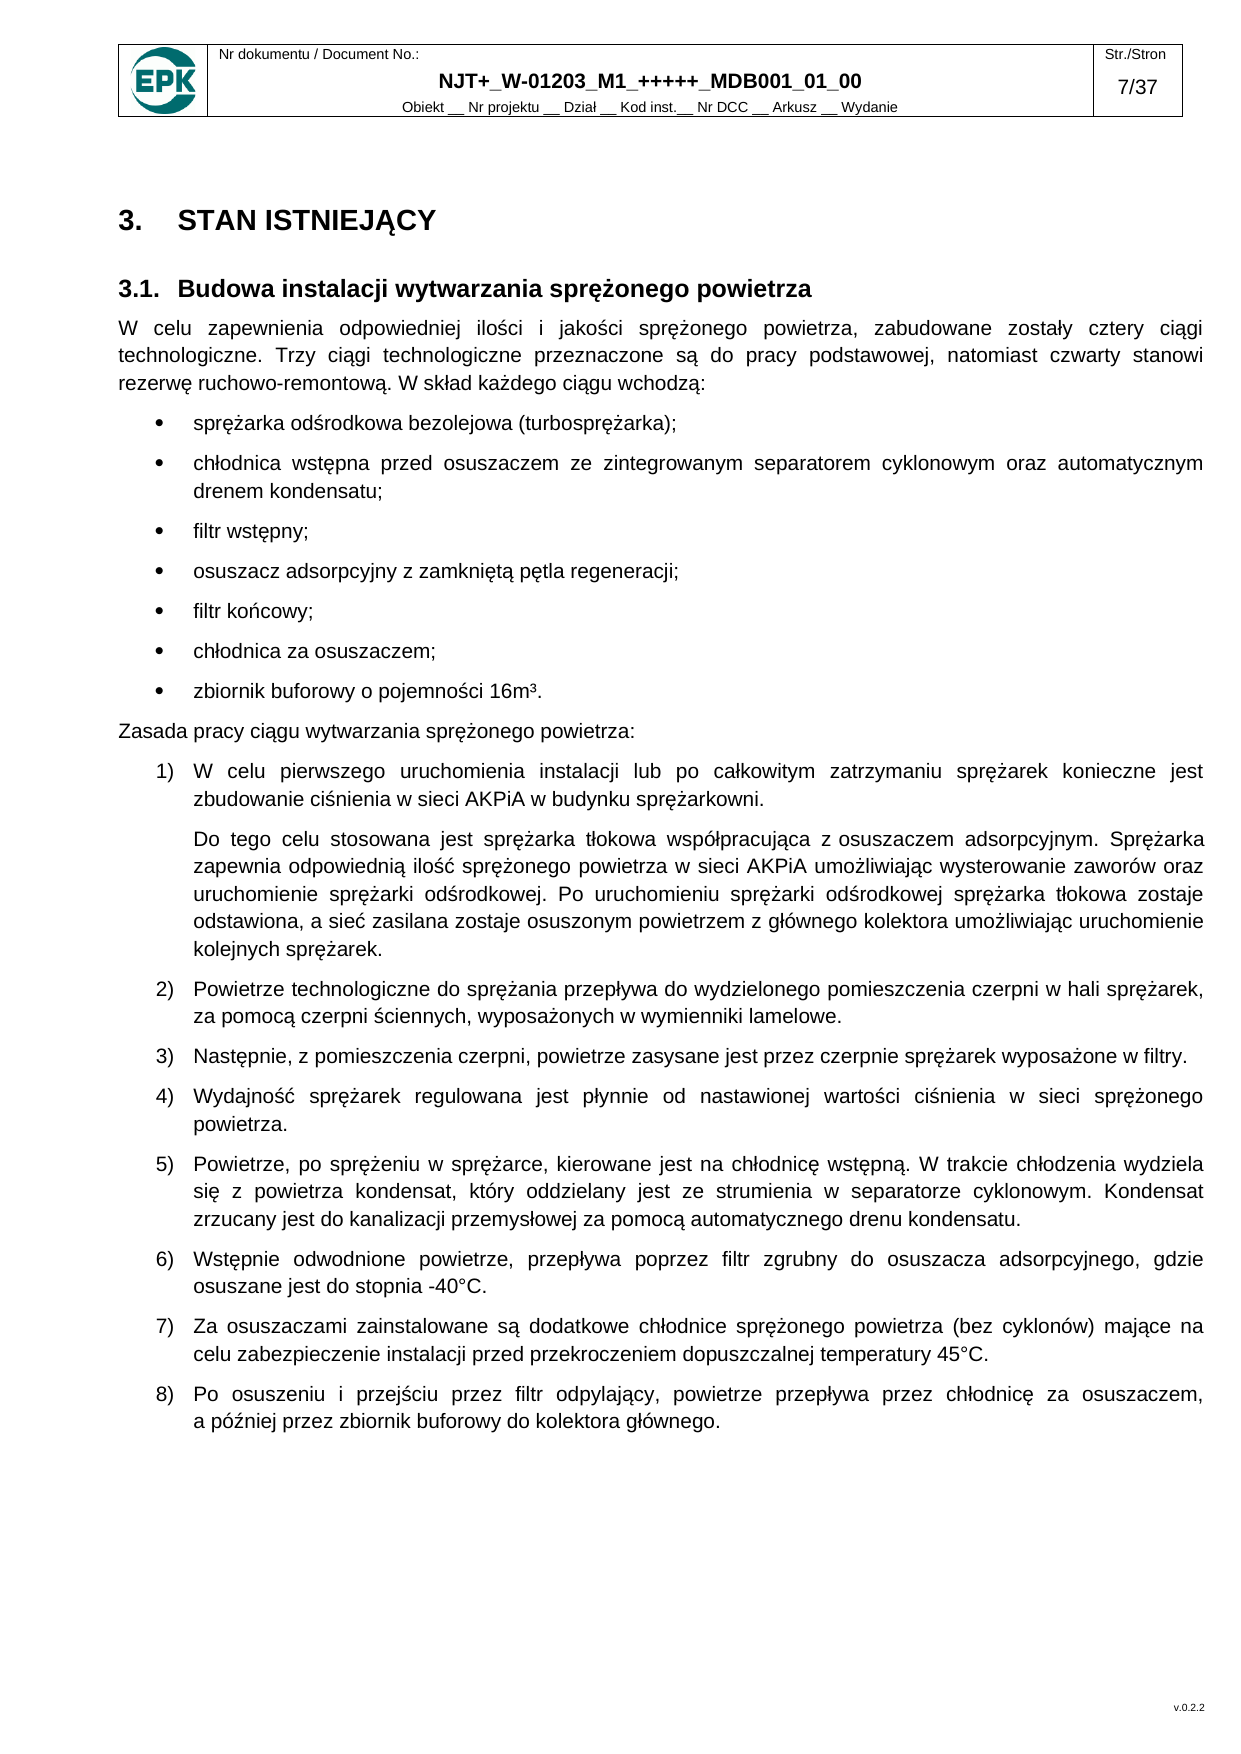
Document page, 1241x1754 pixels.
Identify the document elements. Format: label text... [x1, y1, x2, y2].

list chłodnica wstępna przed osuszaczem ze zintegrowanym separatorem cyklonowym oraz automatycznym drenem kondensatu; [156, 451, 1205, 502]
list zbiornik buforowy o pojemności 16m³. [156, 679, 1205, 703]
text Do tego celu stosowana jest sprężarka tłokowa współpracująca z osuszaczem adsorpcyjnym. Sprężarka zapewnia odpowiednią ilość sprężonego powietrza w sieci AKPiA umożliwiając wysterowanie zaworów oraz uruchomienie sprężarki odśrodkowej. Po uruchomieniu sprężarki odśrodkowej sprężarka tłokowa zostaje odstawiona, a sieć zasilana zostaje osuszonym powietrzem z głównego kolektora umożliwiając uruchomienie kolejnych sprężarek. [193, 826, 1205, 960]
list sprężarka odśrodkowa bezolejowa (turbosprężarka); [156, 411, 1205, 435]
list Następnie, z pomieszczenia czerpni, powietrze zasysane jest przez czerpnie sprężarek wyposażone w filtry. [156, 1044, 1205, 1068]
list Powietrze, po sprężeniu w sprężarce, kierowane jest na chłodnicę wstępną. W trakcie chłodzenia wydziela się z powietrza kondensat, który oddzielany jest ze strumienia w separatorze cyklonowym. Kondensat zrzucany jest do kanalizacji przemysłowej za pomocą automatycznego drenu kondensatu. [156, 1151, 1205, 1230]
list W celu pierwszego uruchomienia instalacji lub po całkowitym zatrzymaniu sprężarek konieczne jest zbudowanie ciśnienia w sieci AKPiA w budynku sprężarkowni. [156, 759, 1205, 810]
text Budowa instalacji wytwarzania sprężonego powietrza [118, 274, 1205, 303]
text Zasada pracy ciągu wytwarzania sprężonego powietrza: [118, 719, 1205, 743]
list Po osuszeniu i przejściu przez filtr odpylający, powietrze przepływa przez chłodnicę za osuszaczem, a później przez zbiornik buforowy do kolektora głównego. [156, 1381, 1205, 1433]
text W celu zapewnienia odpowiedniej ilości i jakości sprężonego powietrza, zabudowane zostały cztery ciągi technologiczne. Trzy ciągi technologiczne przeznaczone są do pracy podstawowej, natomiast czwarty stanowi rezerwę ruchowo-remontową. W skład każdego ciągu wchodzą: [118, 316, 1205, 395]
list Wstępnie odwodnione powietrze, przepływa poprzez filtr zgrubny do osuszacza adsorpcyjnego, gdzie osuszane jest do stopnia -40°C. [156, 1246, 1205, 1298]
list osuszacz adsorpcyjny z zamkniętą pętla regeneracji; [156, 558, 1205, 583]
picture [130, 47, 196, 114]
list Wydajność sprężarek regulowana jest płynnie od nastawionej wartości ciśnienia w sieci sprężonego powietrza. [156, 1084, 1205, 1135]
list filtr wstępny; [156, 518, 1205, 542]
list Za osuszaczami zainstalowane są dodatkowe chłodnice sprężonego powietrza (bez cyklonów) mające na celu zabezpieczenie instalacji przed przekroczeniem dopuszczalnej temperatury 45°C. [156, 1314, 1205, 1365]
list Powietrze technologiczne do sprężania przepływa do wydzielonego pomieszczenia czerpni w hali sprężarek, za pomocą czerpni ściennych, wyposażonych w wymienniki lamelowe. [156, 976, 1205, 1028]
list filtr końcowy; [156, 599, 1205, 623]
text STAN ISTNIEJĄCY [118, 203, 1205, 237]
list chłodnica za osuszaczem; [156, 639, 1205, 663]
